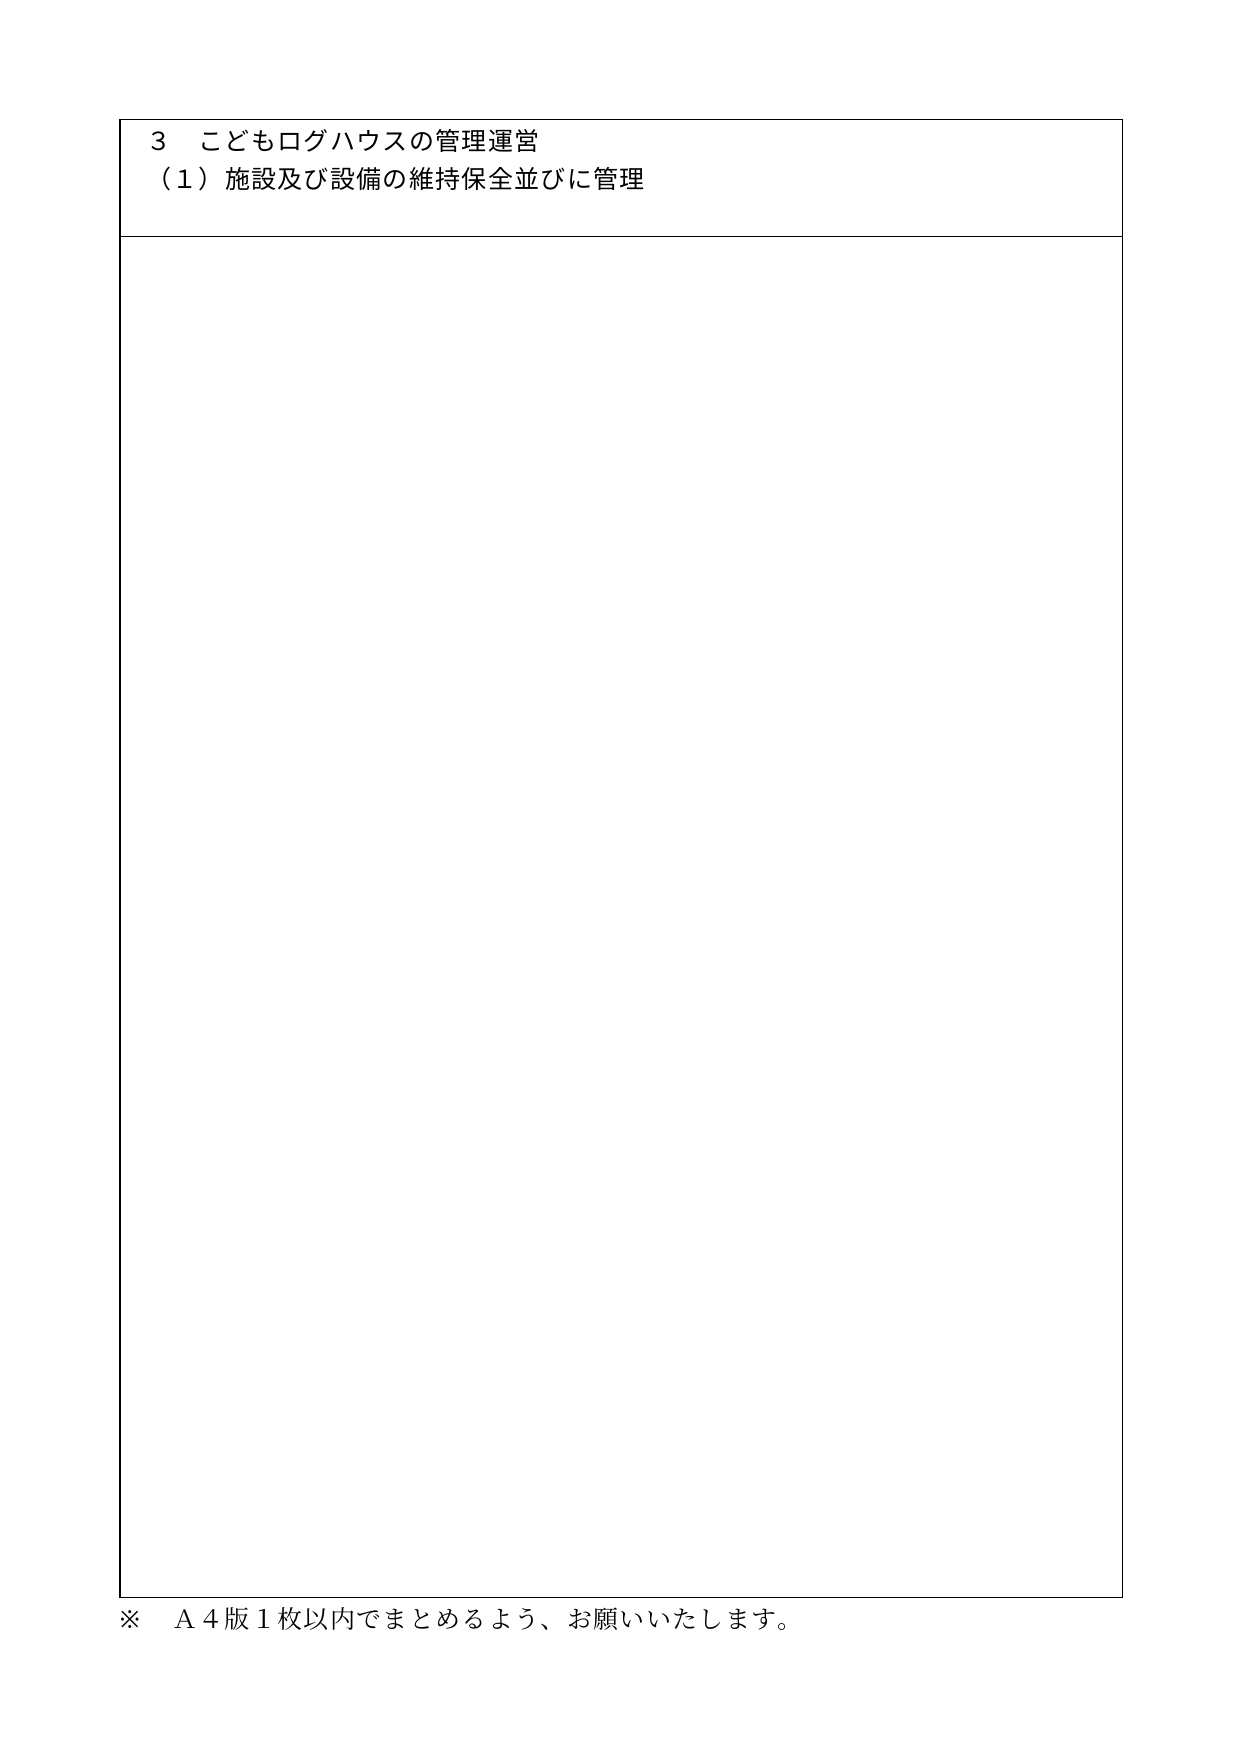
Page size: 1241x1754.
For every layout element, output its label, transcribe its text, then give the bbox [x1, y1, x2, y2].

table_header ３ こどもログハウスの管理運営 （１）施設及び設備の維持保全並びに管理 [121, 120, 1122, 236]
text ※ Ａ４版１枚以内でまとめるよう、お願いいたします。 [119, 1598, 1121, 1637]
table_cell [121, 237, 1122, 1597]
